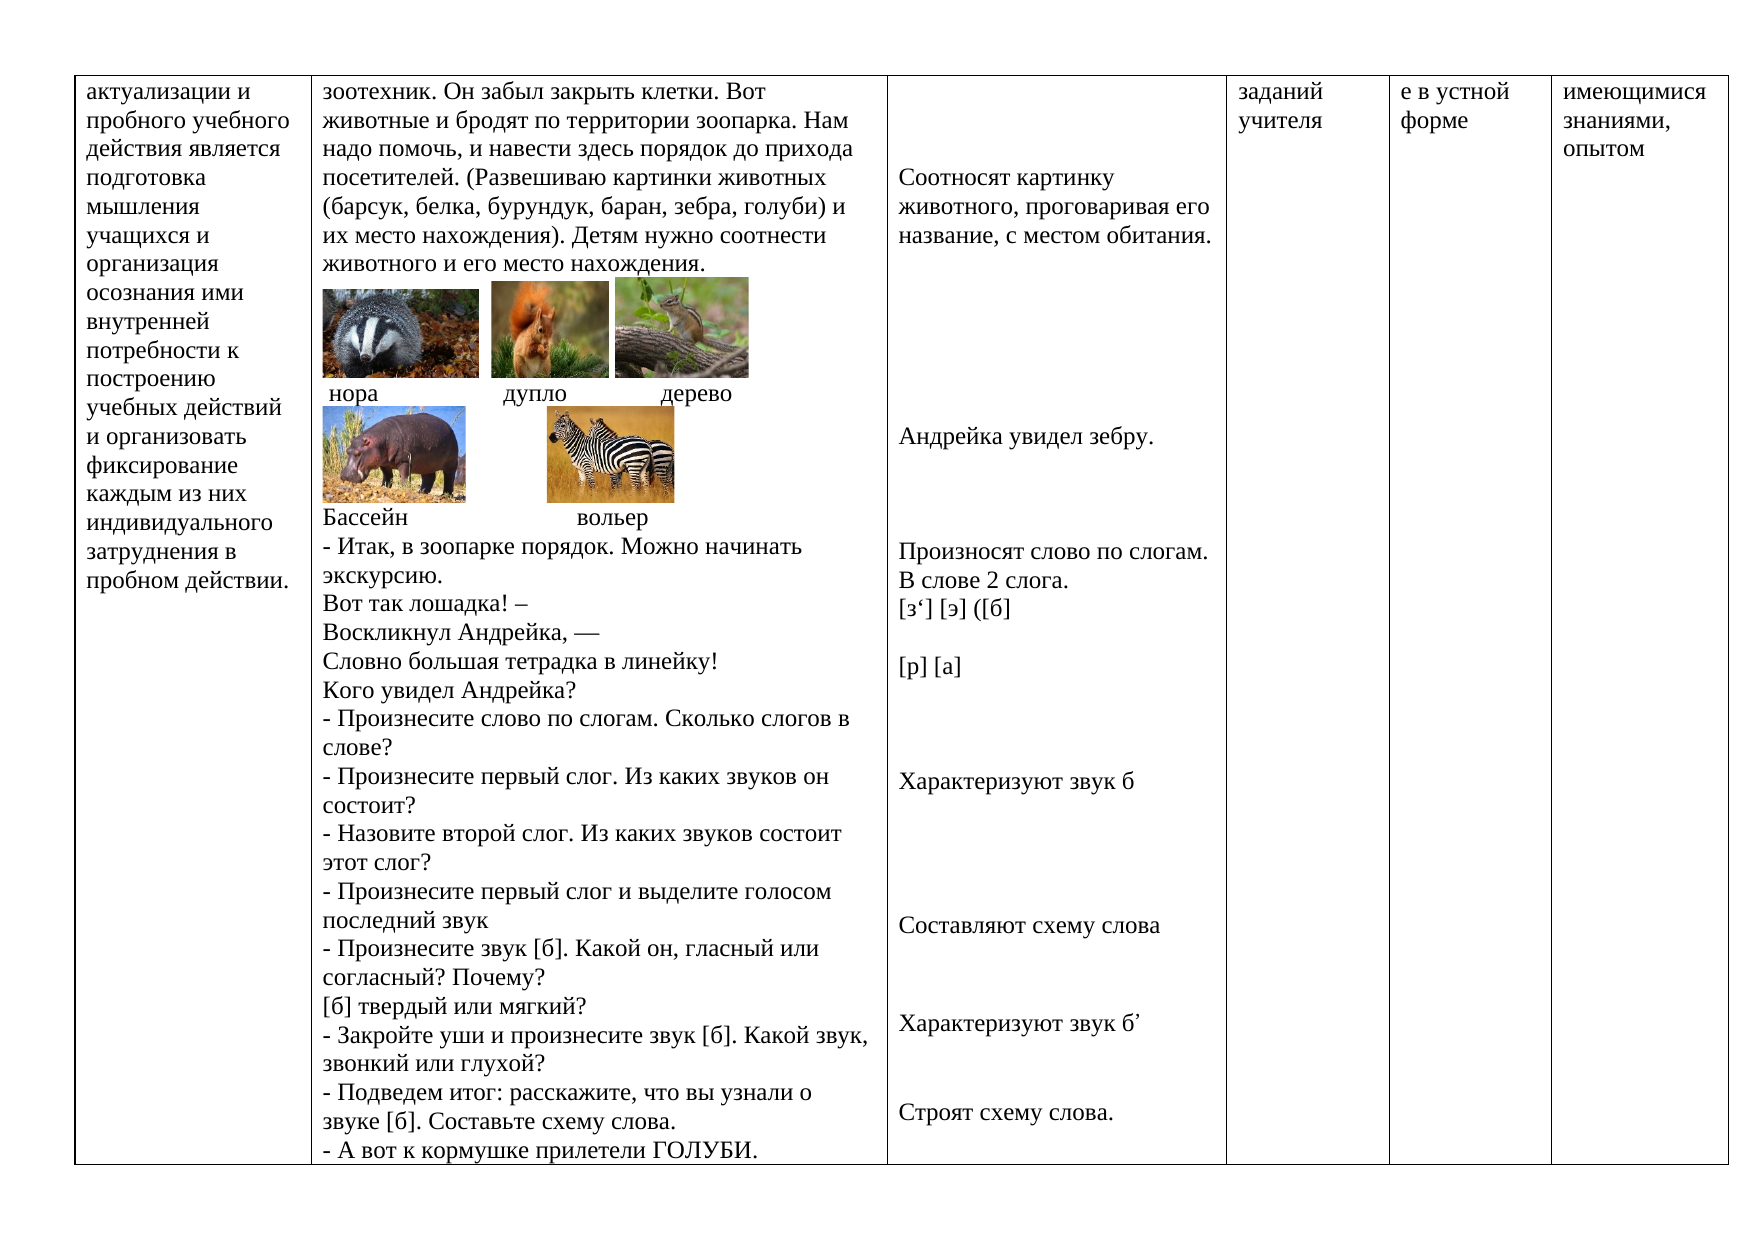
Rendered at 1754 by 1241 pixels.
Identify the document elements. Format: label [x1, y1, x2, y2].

picture [322, 406, 466, 503]
picture [322, 289, 479, 378]
table_cell [1227, 76, 1389, 1163]
table_cell [76, 76, 311, 1163]
table_cell [312, 76, 887, 1163]
picture [546, 406, 675, 503]
table_cell [1552, 76, 1728, 1163]
table_cell [888, 76, 1226, 1163]
picture [491, 281, 609, 378]
table_cell [1390, 76, 1551, 1163]
picture [615, 277, 749, 378]
